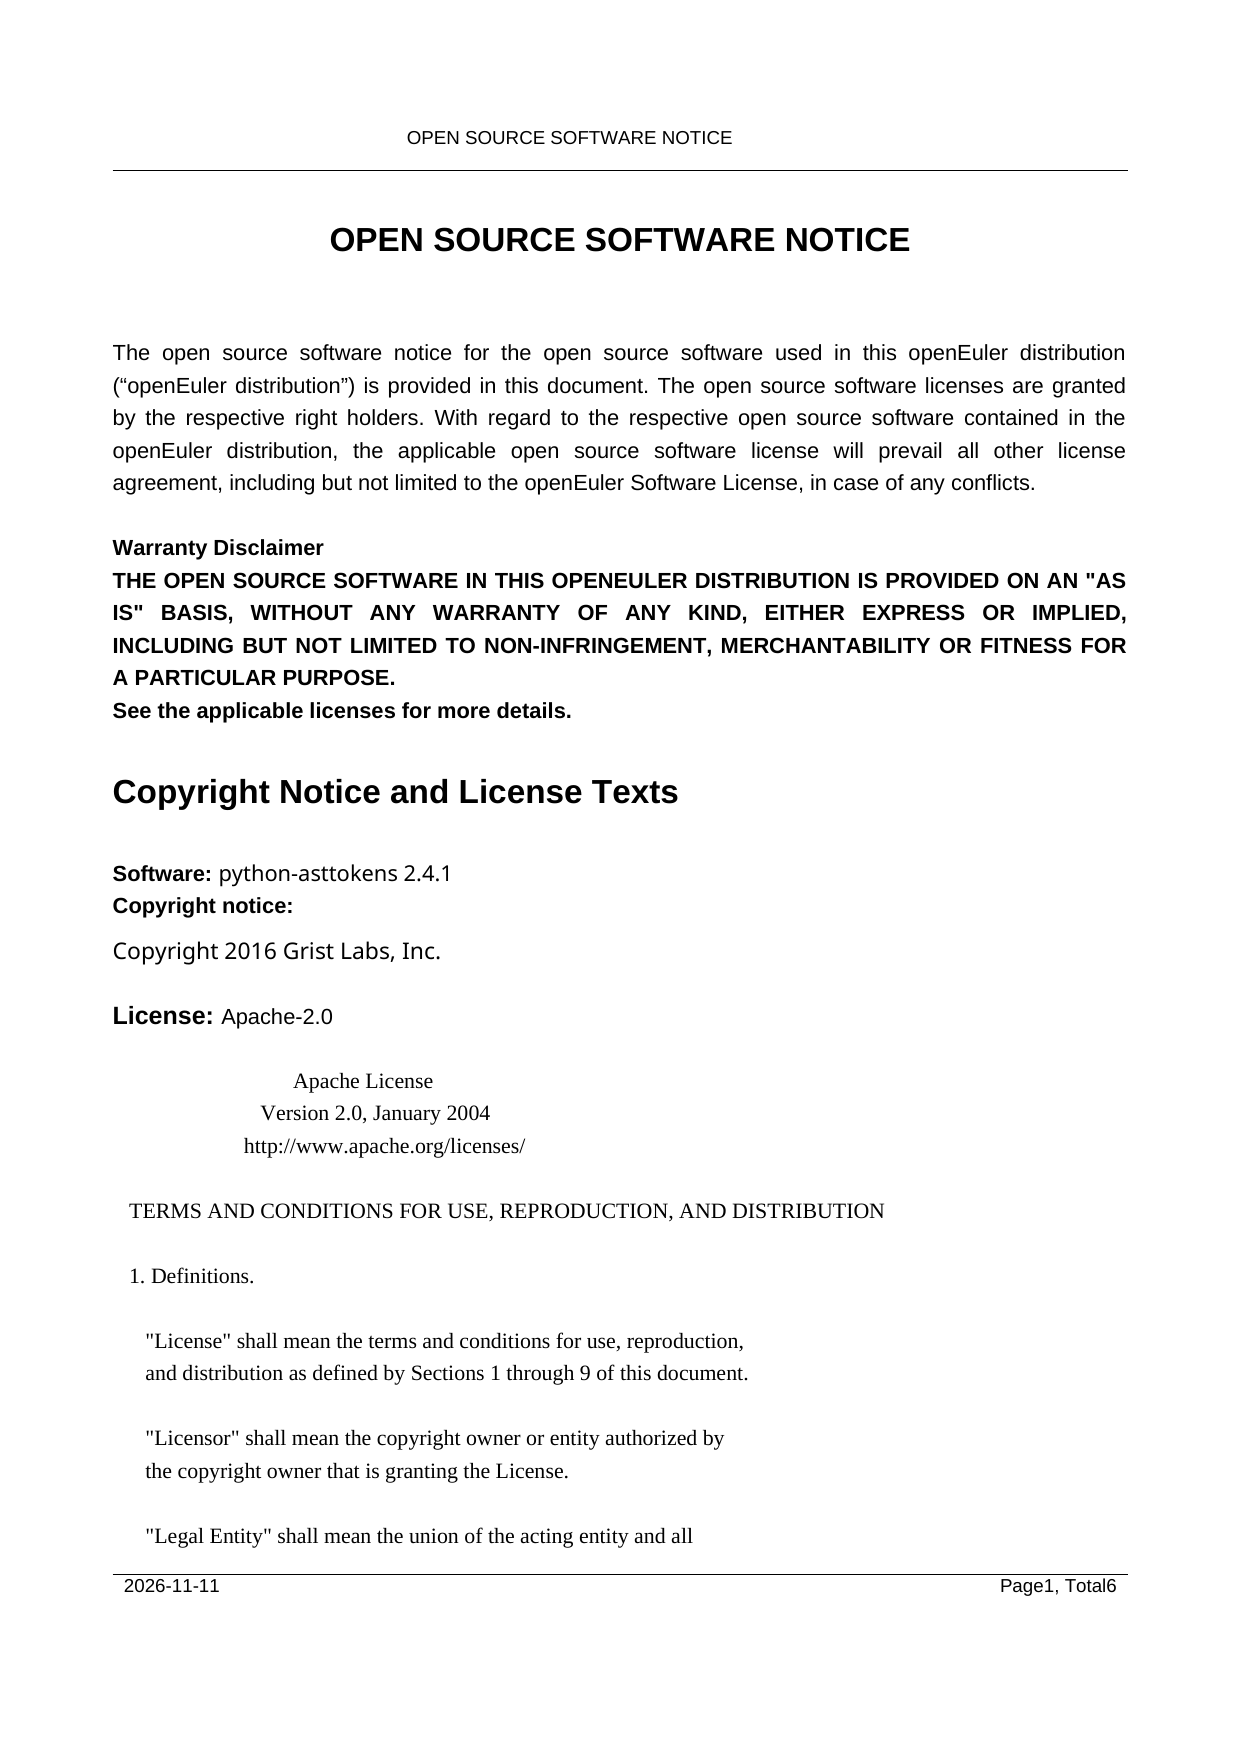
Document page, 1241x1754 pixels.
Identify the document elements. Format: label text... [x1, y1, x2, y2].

text OPEN SOURCE SOFTWARE NOTICE [112, 206, 1128, 271]
text Warranty Disclaimer [112, 531, 1128, 564]
text THE OPEN SOURCE SOFTWARE IN THIS OPENEULER DISTRIBUTION IS PROVIDED ON AN "AS IS" BASIS, WITHOUT ANY WARRANTY OF ANY KIND, EITHER EXPRESS OR IMPLIED, INCLUDING BUT NOT LIMITED TO NON-INFRINGEMENT, MERCHANTABILITY OR FITNESS FOR A PARTICULAR PURPOSE. See the applicable licenses for more details. [112, 564, 1128, 726]
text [112, 1031, 1128, 1551]
title Software: python-asttokens 2.4.1 [112, 856, 1128, 889]
text The open source software notice for the open source software used in this openEuler distribution (“openEuler distribution”) is provided in this document. The open source software licenses are granted by the respective right holders. With regard to the respective open source software contained in the openEuler distribution, the applicable open source software license will prevail all other license agreement, including but not limited to the openEuler Software License, in case of any conflicts. [112, 336, 1128, 499]
text License: Apache-2.0 [112, 999, 1128, 1031]
text Copyright Notice and License Texts [112, 759, 1128, 824]
text Copyright 2016 Grist Labs, Inc. [112, 934, 1128, 999]
text Copyright notice: [112, 889, 1128, 921]
